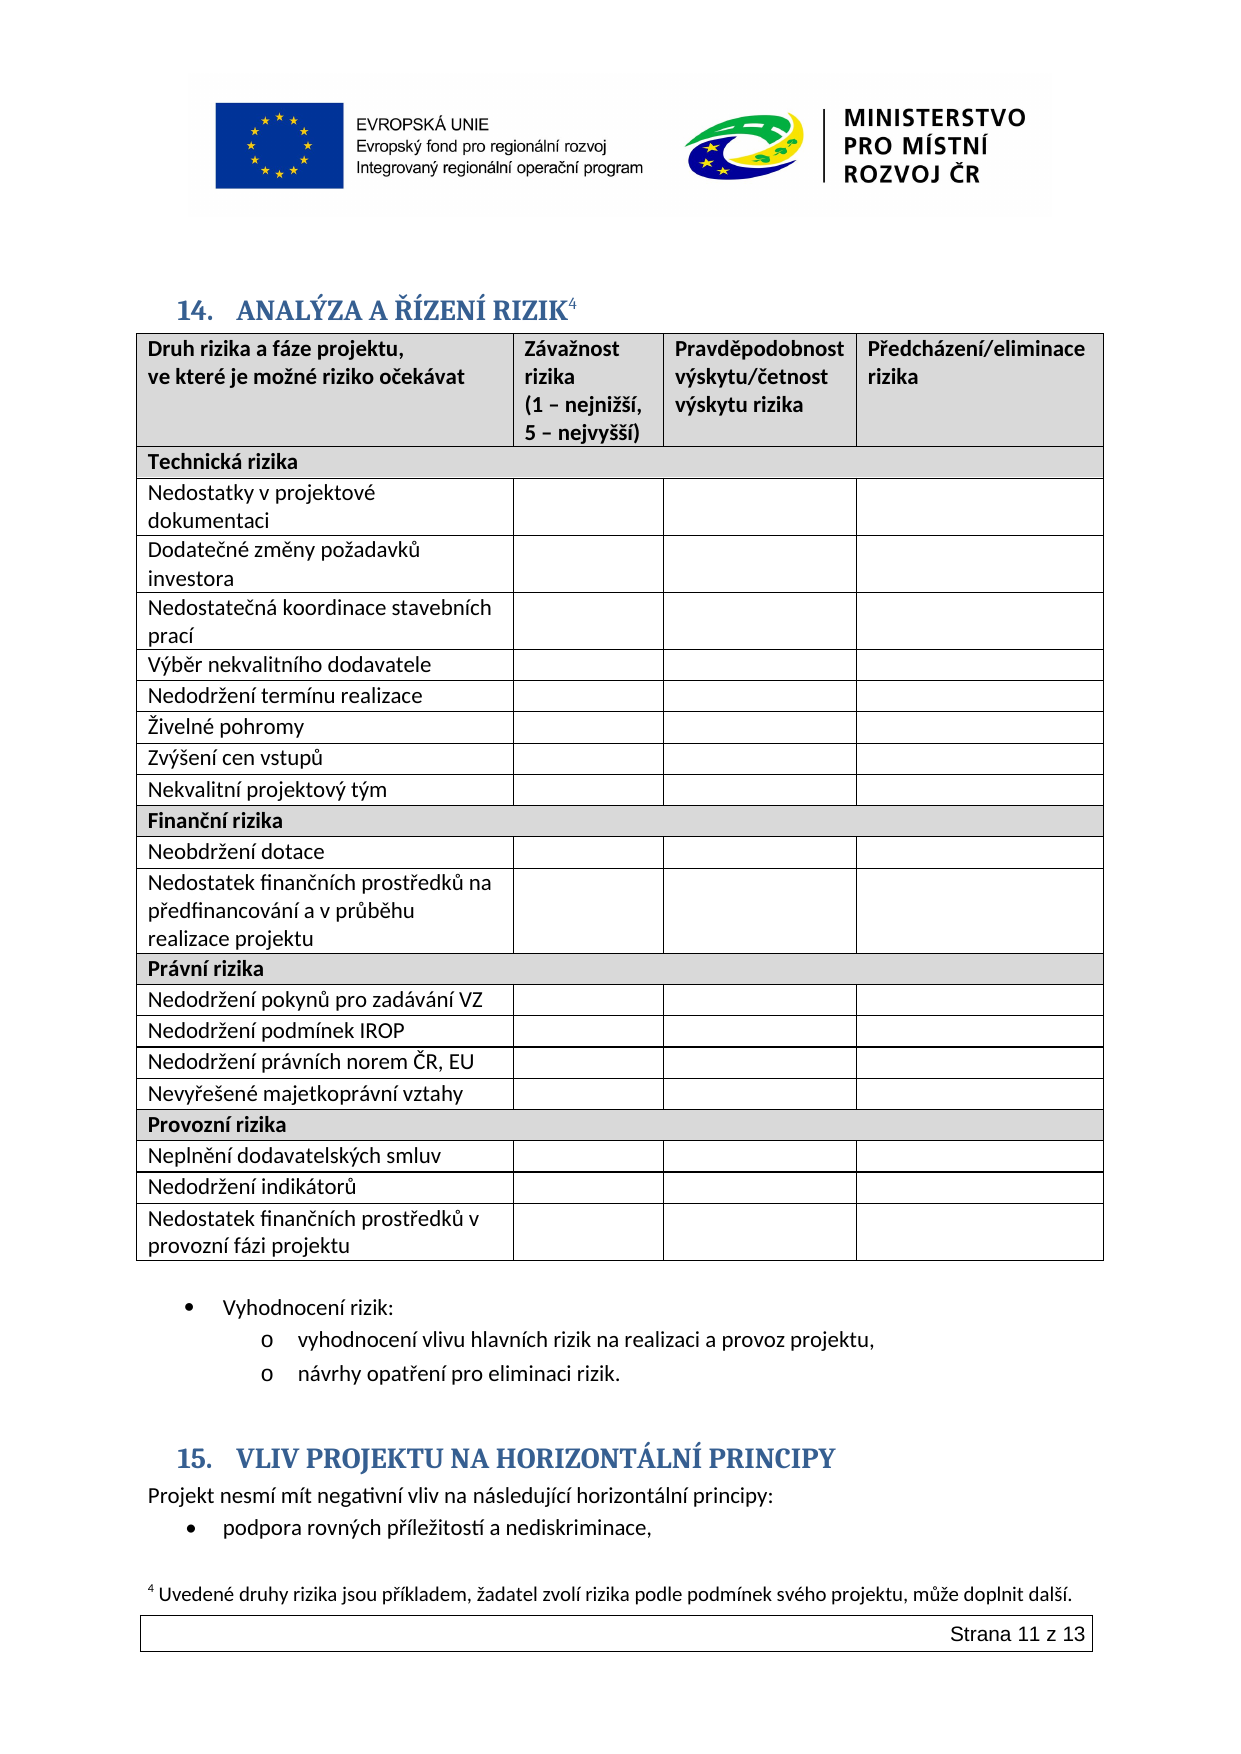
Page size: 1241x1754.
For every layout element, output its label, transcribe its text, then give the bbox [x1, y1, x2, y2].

table_cell Dodatečné změny požadavků investora [137, 536, 513, 592]
table_cell [664, 837, 856, 867]
table_cell Nedodržení podmínek IROP [137, 1016, 513, 1046]
table_cell [664, 744, 856, 774]
table_cell [857, 985, 1103, 1015]
table_cell [664, 681, 856, 711]
table_cell [664, 1204, 856, 1260]
table_cell [857, 593, 1103, 649]
table_header Závažnost rizika (1 – nejnižší, 5 – nejvyšší) [514, 334, 663, 446]
table_cell [664, 1016, 856, 1046]
table_cell Nedostatečná koordinace stavebních prací [137, 593, 513, 649]
table_cell [664, 1079, 856, 1109]
table_cell [514, 681, 663, 711]
list vyhodnocení vlivu hlavních rizik na realizaci a provoz projektu, [260, 1325, 1093, 1354]
picture [187, 73, 1053, 217]
table_cell [514, 479, 663, 534]
list podpora rovných příležitostí a nediskriminace, [185, 1513, 1093, 1541]
table_cell Nevyřešené majetkoprávní vztahy [137, 1079, 513, 1109]
table_cell [514, 744, 663, 774]
table_cell [664, 479, 856, 534]
table_cell Finanční rizika [137, 806, 1103, 836]
table_cell [514, 650, 663, 680]
table_cell [664, 1141, 856, 1171]
text Projekt nesmí mít negativní vliv na následující horizontální principy: [148, 1481, 1093, 1509]
table_cell [857, 1079, 1103, 1109]
table_cell [514, 536, 663, 592]
table_cell [514, 1048, 663, 1078]
table_header Pravděpodobnost výskytu/četnost výskytu rizika [664, 334, 856, 446]
table_cell [514, 985, 663, 1015]
table_header Předcházení/eliminace rizika [857, 334, 1103, 446]
table_cell Nedodržení pokynů pro zadávání VZ [137, 985, 513, 1015]
table_cell [514, 869, 663, 953]
table_cell Neplnění dodavatelských smluv [137, 1141, 513, 1171]
table_cell [514, 775, 663, 805]
table_cell [857, 681, 1103, 711]
table_cell [514, 712, 663, 742]
table_cell [664, 869, 856, 953]
table_cell [857, 1048, 1103, 1078]
list návrhy opatření pro eliminaci rizik. [260, 1359, 1093, 1388]
table_cell [514, 1173, 663, 1203]
table_cell [857, 1173, 1103, 1203]
table_cell Nedodržení termínu realizace [137, 681, 513, 711]
table_cell Nedostatek finančních prostředků v provozní fázi projektu [137, 1204, 513, 1260]
table_cell [857, 712, 1103, 742]
table_cell Provozní rizika [137, 1110, 1103, 1140]
table_cell Výběr nekvalitního dodavatele [137, 650, 513, 680]
table_cell [514, 593, 663, 649]
table_cell Neobdržení dotace [137, 837, 513, 867]
table_cell [664, 775, 856, 805]
table_cell [664, 1173, 856, 1203]
table_header Druh rizika a fáze projektu, ve které je možné riziko očekávat [137, 334, 513, 446]
subtitle Vliv projektu na horizontální principy [177, 1442, 1093, 1476]
table_cell [664, 1048, 856, 1078]
table_cell [664, 593, 856, 649]
table_cell [857, 837, 1103, 867]
table_cell [857, 536, 1103, 592]
table_cell Technická rizika [137, 447, 1103, 477]
table_cell Nedostatek finančních prostředků na předfinancování a v průběhu realizace projektu [137, 869, 513, 953]
table_cell Živelné pohromy [137, 712, 513, 742]
table_cell [514, 1204, 663, 1260]
table_cell Nekvalitní projektový tým [137, 775, 513, 805]
table_cell Nedodržení právních norem ČR, EU [137, 1048, 513, 1078]
table_cell Nedodržení indikátorů [137, 1173, 513, 1203]
table_cell Zvýšení cen vstupů [137, 744, 513, 774]
table_cell [857, 869, 1103, 953]
table_cell Právní rizika [137, 954, 1103, 984]
table_cell [857, 1016, 1103, 1046]
subtitle Analýza a řízení rizik [177, 294, 1093, 328]
table_cell [857, 1204, 1103, 1260]
table_cell [514, 1079, 663, 1109]
table_cell [514, 837, 663, 867]
list Vyhodnocení rizik: [185, 1293, 1093, 1321]
table_cell [857, 479, 1103, 534]
table_cell [857, 650, 1103, 680]
table_cell Nedostatky v projektové dokumentaci [137, 479, 513, 534]
table_cell [514, 1016, 663, 1046]
table_cell [664, 536, 856, 592]
table_cell [514, 1141, 663, 1171]
table_cell [857, 744, 1103, 774]
table_cell [664, 650, 856, 680]
table_cell [664, 712, 856, 742]
table_cell [857, 775, 1103, 805]
table_cell [857, 1141, 1103, 1171]
table_cell [664, 985, 856, 1015]
